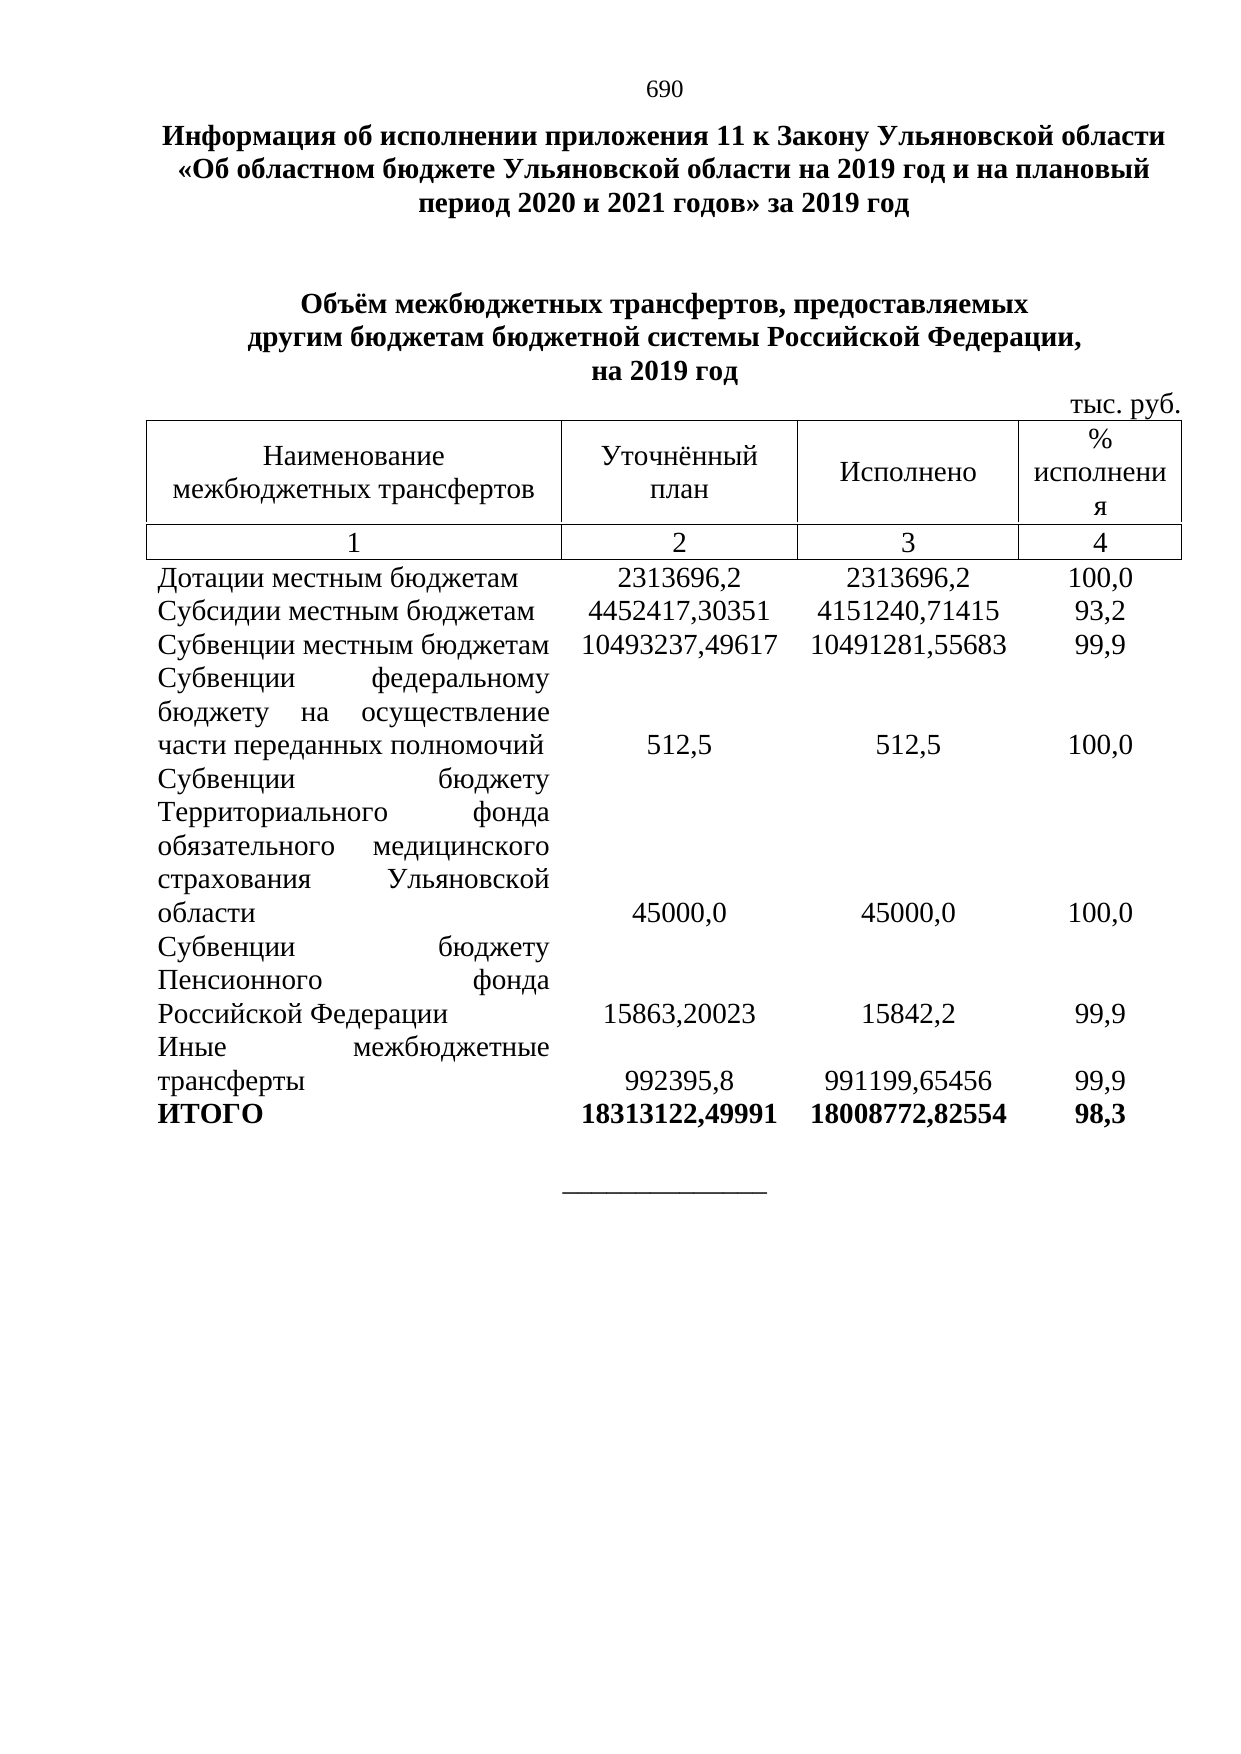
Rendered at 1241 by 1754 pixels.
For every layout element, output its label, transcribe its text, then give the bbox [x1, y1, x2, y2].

table_cell 15863,20023 [561, 929, 797, 1029]
table_header % исполнения [1019, 421, 1181, 522]
table_cell Субвенции бюджету Территориального фонда обязательного медицинского страхования Ульяновской области [146, 761, 561, 929]
table_cell Субсидии местным бюджетам [146, 593, 561, 627]
table_cell 15842,2 [798, 929, 1019, 1029]
table_header Уточнённый план [562, 421, 797, 522]
table_cell 93,2 [1019, 593, 1181, 627]
table_cell 512,5 [798, 660, 1019, 761]
subtitle тыс. руб. [148, 386, 1181, 420]
table_cell 99,9 [1019, 929, 1181, 1029]
text на 2019 год [148, 353, 1181, 386]
table_cell 45000,0 [561, 761, 797, 929]
table_cell Субвенции федеральному бюджету на осуществление части переданных полномочий [146, 660, 561, 761]
table_cell 10491281,55683 [798, 627, 1019, 660]
text Объём межбюджетных трансфертов, предоставляемых [148, 286, 1181, 319]
table_cell 18008772,82554 [798, 1096, 1019, 1130]
table_cell 45000,0 [798, 761, 1019, 929]
text ______________ [148, 1163, 1181, 1197]
table_cell 512,5 [561, 660, 797, 761]
table_header 4 [1019, 525, 1181, 559]
table_cell Иные межбюджетные трансферты [146, 1029, 561, 1096]
table_cell 2313696,2 [561, 560, 797, 593]
table_cell Субвенции местным бюджетам [146, 627, 561, 660]
table_cell 100,0 [1019, 560, 1181, 593]
table_header Наименование межбюджетных трансфертов [147, 421, 561, 522]
table_cell 992395,8 [561, 1029, 797, 1096]
table_cell 98,3 [1019, 1096, 1181, 1130]
table_cell Субвенции бюджету Пенсионного фонда Российской Федерации [146, 929, 561, 1029]
table_cell 100,0 [1019, 761, 1181, 929]
table_cell 99,9 [1019, 1029, 1181, 1096]
table_cell 10493237,49617 [561, 627, 797, 660]
table_cell Дотации местным бюджетам [146, 560, 561, 593]
table_header 1 [147, 525, 561, 559]
table_cell 18313122,49991 [561, 1096, 797, 1130]
table_header 2 [562, 525, 797, 559]
table_cell 100,0 [1019, 660, 1181, 761]
table_cell 2313696,2 [798, 560, 1019, 593]
table_cell ИТОГО [146, 1096, 561, 1130]
text другим бюджетам бюджетной системы Российской Федерации, [148, 319, 1181, 353]
table_header 3 [798, 525, 1018, 559]
table_cell 99,9 [1019, 627, 1181, 660]
table_header Исполнено [798, 421, 1018, 522]
table_cell 4151240,71415 [798, 593, 1019, 627]
table_cell 991199,65456 [798, 1029, 1019, 1096]
table_header Информация об исполнении приложения 11 к Закону Ульяновской области «Об областном бюджете Ульяновской области на 2019 год и на плановый период 2020 и 2021 годов» за 2019 год [146, 118, 1181, 252]
table_cell 4452417,30351 [561, 593, 797, 627]
